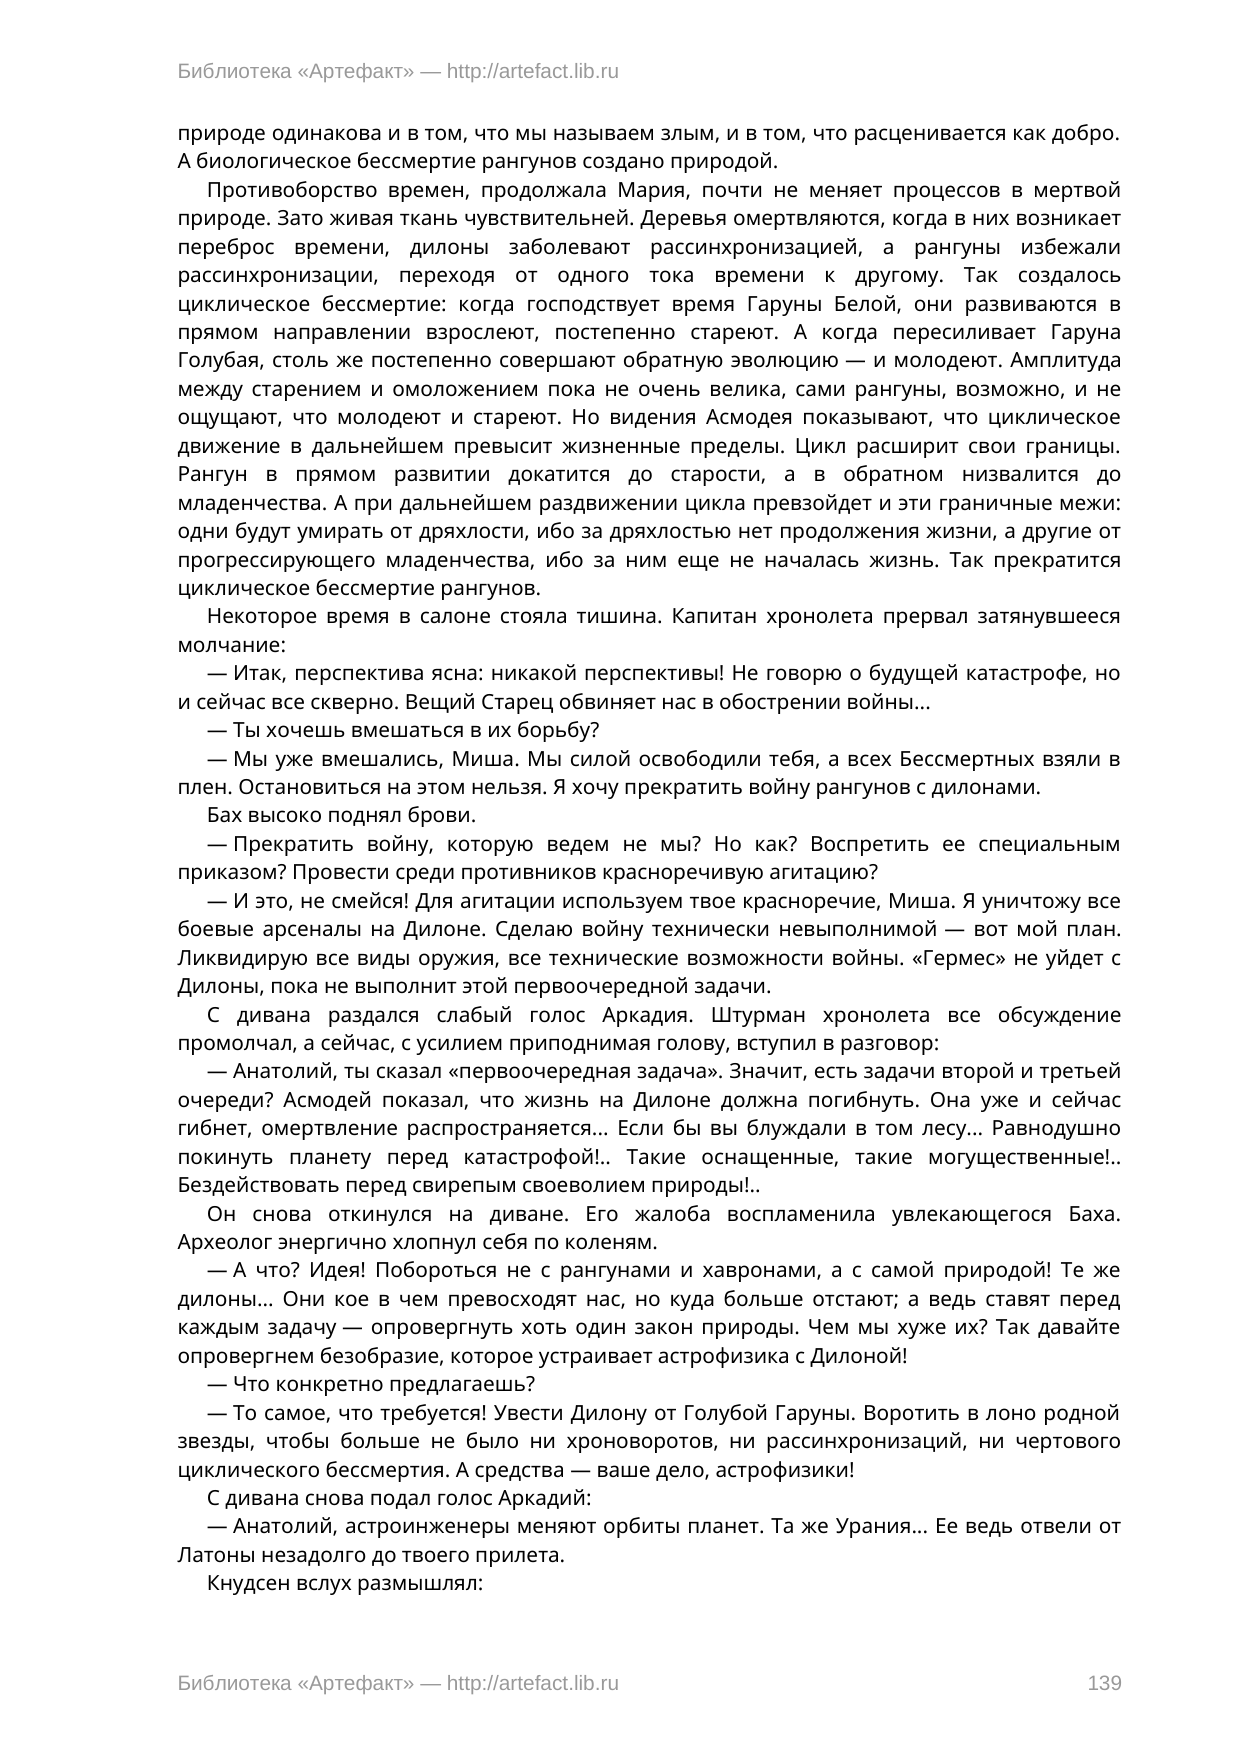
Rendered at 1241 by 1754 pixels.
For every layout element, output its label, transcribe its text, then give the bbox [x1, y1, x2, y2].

text — Мы уже вмешались, Миша. Мы силой освободили тебя, а всех Бессмертных взяли в плен. Остановиться на этом нельзя. Я хочу прекратить войну рангунов с дилонами. [177, 744, 1122, 801]
text — То самое, что требуется! Увести Дилону от Голубой Гаруны. Воротить в лоно родной звезды, чтобы больше не было ни хроноворотов, ни рассинхронизаций, ни чертового циклического бессмертия. А средства — ваше дело, астрофизики! [177, 1398, 1122, 1483]
text Противоборство времен, продолжала Мария, почти не меняет процессов в мертвой природе. Зато живая ткань чувствительней. Деревья омертвляются, когда в них возникает переброс времени, дилоны заболевают рассинхронизацией, а рангуны избежали рассинхронизации, переходя от одного тока времени к другому. Так создалось циклическое бессмертие: когда господствует время Гаруны Белой, они развиваются в прямом направлении взрослеют, постепенно стареют. А когда пересиливает Гаруна Голубая, столь же постепенно совершают обратную эволюцию — и молодеют. Амплитуда между старением и омоложением пока не очень велика, сами рангуны, возможно, и не ощущают, что молодеют и стареют. Но видения Асмодея показывают, что циклическое движение в дальнейшем превысит жизненные пределы. Цикл расширит свои границы. Рангун в прямом развитии докатится до старости, а в обратном низвалится до младенчества. А при дальнейшем раздвижении цикла превзойдет и эти граничные межи: одни будут умирать от дряхлости, ибо за дряхлостью нет продолжения жизни, а другие от прогрессирующего младенчества, ибо за ним еще не началась жизнь. Так прекратится циклическое бессмертие рангунов. [177, 175, 1122, 602]
text С дивана снова подал голос Аркадий: [177, 1483, 1122, 1512]
text — Ты хочешь вмешаться в их борьбу? [177, 715, 1122, 744]
text — Прекратить войну, которую ведем не мы? Но как? Воспретить ее специальным приказом? Провести среди противников красноречивую агитацию? [177, 829, 1122, 886]
text — И это, не смейся! Для агитации используем твое красноречие, Миша. Я уничтожу все боевые арсеналы на Дилоне. Сделаю войну технически невыполнимой — вот мой план. Ликвидирую все виды оружия, все технические возможности войны. «Гермес» не уйдет с Дилоны, пока не выполнит этой первоочередной задачи. [177, 886, 1122, 1000]
text Бах высоко поднял брови. [177, 801, 1122, 829]
text — А что? Идея! Побороться не с рангунами и хавронами, а с самой природой! Те же дилоны... Они кое в чем превосходят нас, но куда больше отстают; а ведь ставят перед каждым задачу — опровергнуть хоть один закон природы. Чем мы хуже их? Так давайте опровергнем безобразие, которое устраивает астрофизика с Дилоной! [177, 1256, 1122, 1369]
text — Анатолий, астроинженеры меняют орбиты планет. Та же Урания... Ее ведь отвели от Латоны незадолго до твоего прилета. [177, 1512, 1122, 1568]
text — Итак, перспектива ясна: никакой перспективы! Не говорю о будущей катастрофе, но и сейчас все скверно. Вещий Старец обвиняет нас в обострении войны... [177, 658, 1122, 715]
text — Что конкретно предлагаешь? [177, 1369, 1122, 1398]
text Кнудсен вслух размышлял: [177, 1568, 1122, 1597]
text — Анатолий, ты сказал «первоочередная задача». Значит, есть задачи второй и третьей очереди? Асмодей показал, что жизнь на Дилоне должна погибнуть. Она уже и сейчас гибнет, омертвление распространяется... Если бы вы блуждали в том лесу... Равнодушно покинуть планету перед катастрофой!.. Такие оснащенные, такие могущественные!.. Бездействовать перед свирепым своеволием природы!.. [177, 1057, 1122, 1199]
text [177, 118, 1122, 175]
text С дивана раздался слабый голос Аркадия. Штурман хронолета все обсуждение промолчал, а сейчас, с усилием приподнимая голову, вступил в разговор: [177, 1000, 1122, 1057]
text Некоторое время в салоне стояла тишина. Капитан хронолета прервал затянувшееся молчание: [177, 602, 1122, 658]
text Он снова откинулся на диване. Его жалоба воспламенила увлекающегося Баха. Археолог энергично хлопнул себя по коленям. [177, 1199, 1122, 1256]
